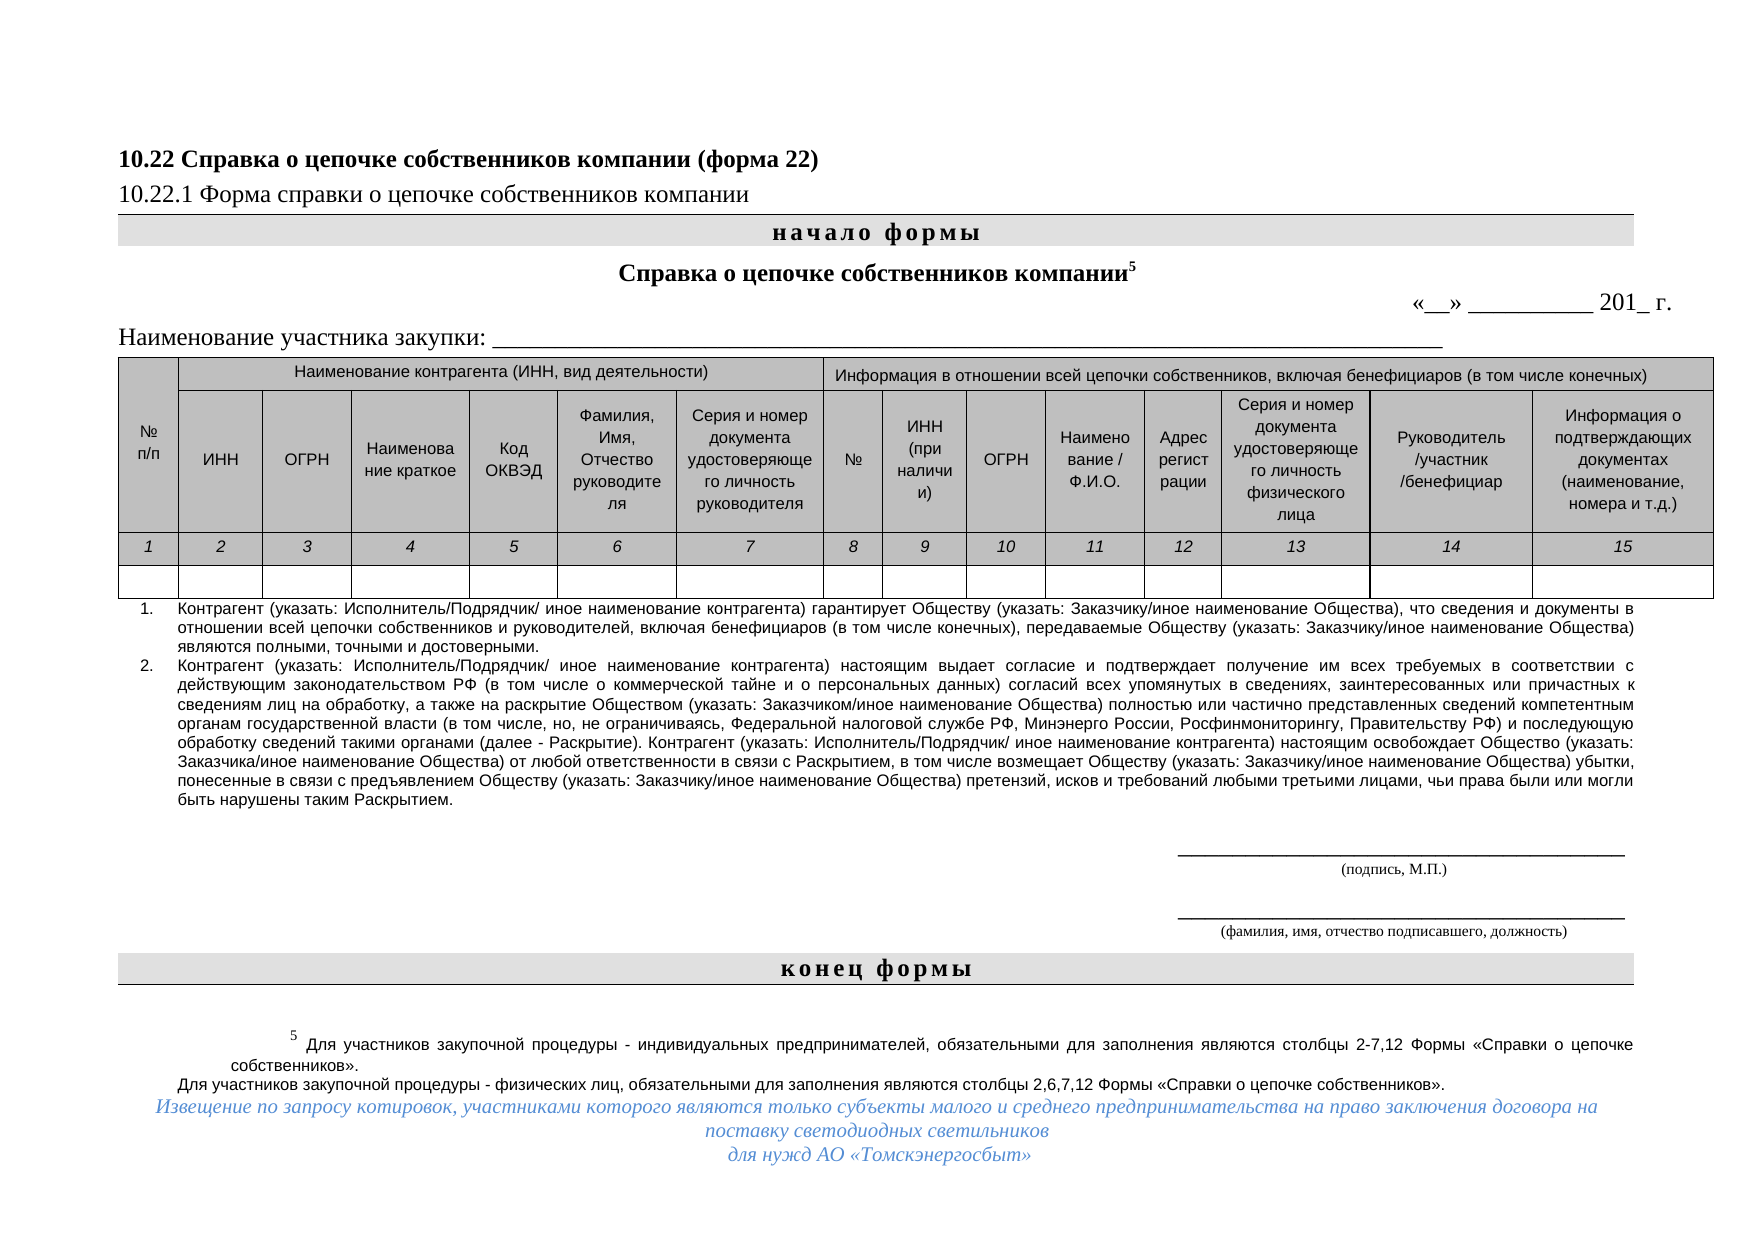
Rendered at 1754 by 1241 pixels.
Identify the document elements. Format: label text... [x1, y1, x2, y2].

list Контрагент (указать: Исполнитель/Подрядчик/ иное наименование контрагента) гарантирует Обществу (указать: Заказчику/иное наименование Общества), что сведения и документы в отношении всей цепочки собственников и руководителей, включая бенефициаров (в том числе конечных), передаваемые Обществу (указать: Заказчику/иное наименование Общества) являются полными, точными и достоверными. [140, 599, 1636, 656]
table_cell Наименование / Ф.И.О. [1046, 391, 1144, 532]
table_cell 12 [1145, 533, 1221, 565]
table_cell 8 [824, 533, 882, 565]
table_cell [824, 566, 882, 597]
table_cell [179, 566, 262, 597]
table_cell Серия и номер документа удостоверяющего личность руководителя [677, 391, 823, 532]
table_header _________________________________ (подпись, М.П.) [1152, 829, 1636, 891]
text Наименование участника закупки: ____________________________________________________________________________ [118, 322, 1636, 351]
table_cell 10 [967, 533, 1045, 565]
table_cell 1 [119, 533, 178, 565]
table_cell [1371, 566, 1532, 597]
text начало формы [118, 215, 1634, 246]
table_cell ИНН (при наличии) [883, 391, 966, 532]
table_cell ИНН [179, 391, 262, 532]
table_cell 15 [1533, 533, 1713, 565]
table_header Наименование контрагента (ИНН, вид деятельности) [179, 358, 823, 390]
table_cell 9 [883, 533, 966, 565]
table_header Информация в отношении всей цепочки собственников, включая бенефициаров (в том числе конечных) [824, 358, 1713, 390]
table_cell [883, 566, 966, 597]
table_cell 14 [1371, 533, 1532, 565]
table_cell Код ОКВЭД [470, 391, 557, 532]
table_header «__» __________ 201_ г. [107, 287, 1683, 322]
table_cell 6 [558, 533, 676, 565]
table_header № п/п [119, 358, 178, 532]
table_cell ОГРН [263, 391, 351, 532]
list Контрагент (указать: Исполнитель/Подрядчик/ иное наименование контрагента) настоящим выдает согласие и подтверждает получение им всех требуемых в соответствии с действующим законодательством РФ (в том числе о коммерческой тайне и о персональных данных) согласий всех упомянутых в сведениях, заинтересованных или причастных к сведениям лиц на обработку, а также на раскрытие Обществом (указать: Заказчиком/иное наименование Общества) полностью или частично представленных сведений компетентным органам государственной власти (в том числе, но, не ограничиваясь, Федеральной налоговой службе РФ, Минэнерго России, Росфинмониторингу, Правительству РФ) и последующую обработку сведений такими органами (далее - Раскрытие). Контрагент (указать: Исполнитель/Подрядчик/ иное наименование контрагента) настоящим освобождает Общество (указать: Заказчика/иное наименование Общества) от любой ответственности в связи с Раскрытием, в том числе возмещает Обществу (указать: Заказчику/иное наименование Общества) убытки, понесенные в связи с предъявлением Обществу (указать: Заказчику/иное наименование Общества) претензий, исков и требований любыми третьими лицами, чьи права были или могли быть нарушены таким Раскрытием. [140, 656, 1636, 809]
table_cell [470, 566, 557, 597]
text 10.22 Справка о цепочке собственников компании (форма 22) [118, 144, 1636, 172]
table_cell [1145, 566, 1221, 597]
table_cell [119, 566, 178, 597]
table_cell Руководитель /участник /бенефициар [1371, 391, 1532, 532]
table_cell Информация о подтверждающих документах (наименование, номера и т.д.) [1533, 391, 1713, 532]
table_cell [1222, 566, 1369, 597]
table_cell ОГРН [967, 391, 1045, 532]
table_cell _________________________________ (фамилия, имя, отчество подписавшего, должность) [1152, 891, 1636, 953]
text 10.22.1 Форма справки о цепочке собственников компании [118, 179, 1636, 207]
table_cell [677, 566, 823, 597]
table_cell 4 [352, 533, 469, 565]
text Справка о цепочке собственников компании [118, 258, 1636, 287]
table_cell Серия и номер документа удостоверяющего личность физического лица [1222, 391, 1369, 532]
table_cell 11 [1046, 533, 1144, 565]
table_cell [1046, 566, 1144, 597]
table_cell 3 [263, 533, 351, 565]
table_cell Адрес регистрации [1145, 391, 1221, 532]
table_cell № [824, 391, 882, 532]
table_cell 13 [1222, 533, 1369, 565]
table_cell [967, 566, 1045, 597]
table_cell 7 [677, 533, 823, 565]
table_cell Фамилия, Имя, Отчество руководителя [558, 391, 676, 532]
table_cell Наименование краткое [352, 391, 469, 532]
table_cell 5 [470, 533, 557, 565]
text конец формы [118, 953, 1634, 984]
table_cell [558, 566, 676, 597]
table_cell [352, 566, 469, 597]
table_cell [263, 566, 351, 597]
table_cell [1533, 566, 1713, 597]
table_cell 2 [179, 533, 262, 565]
